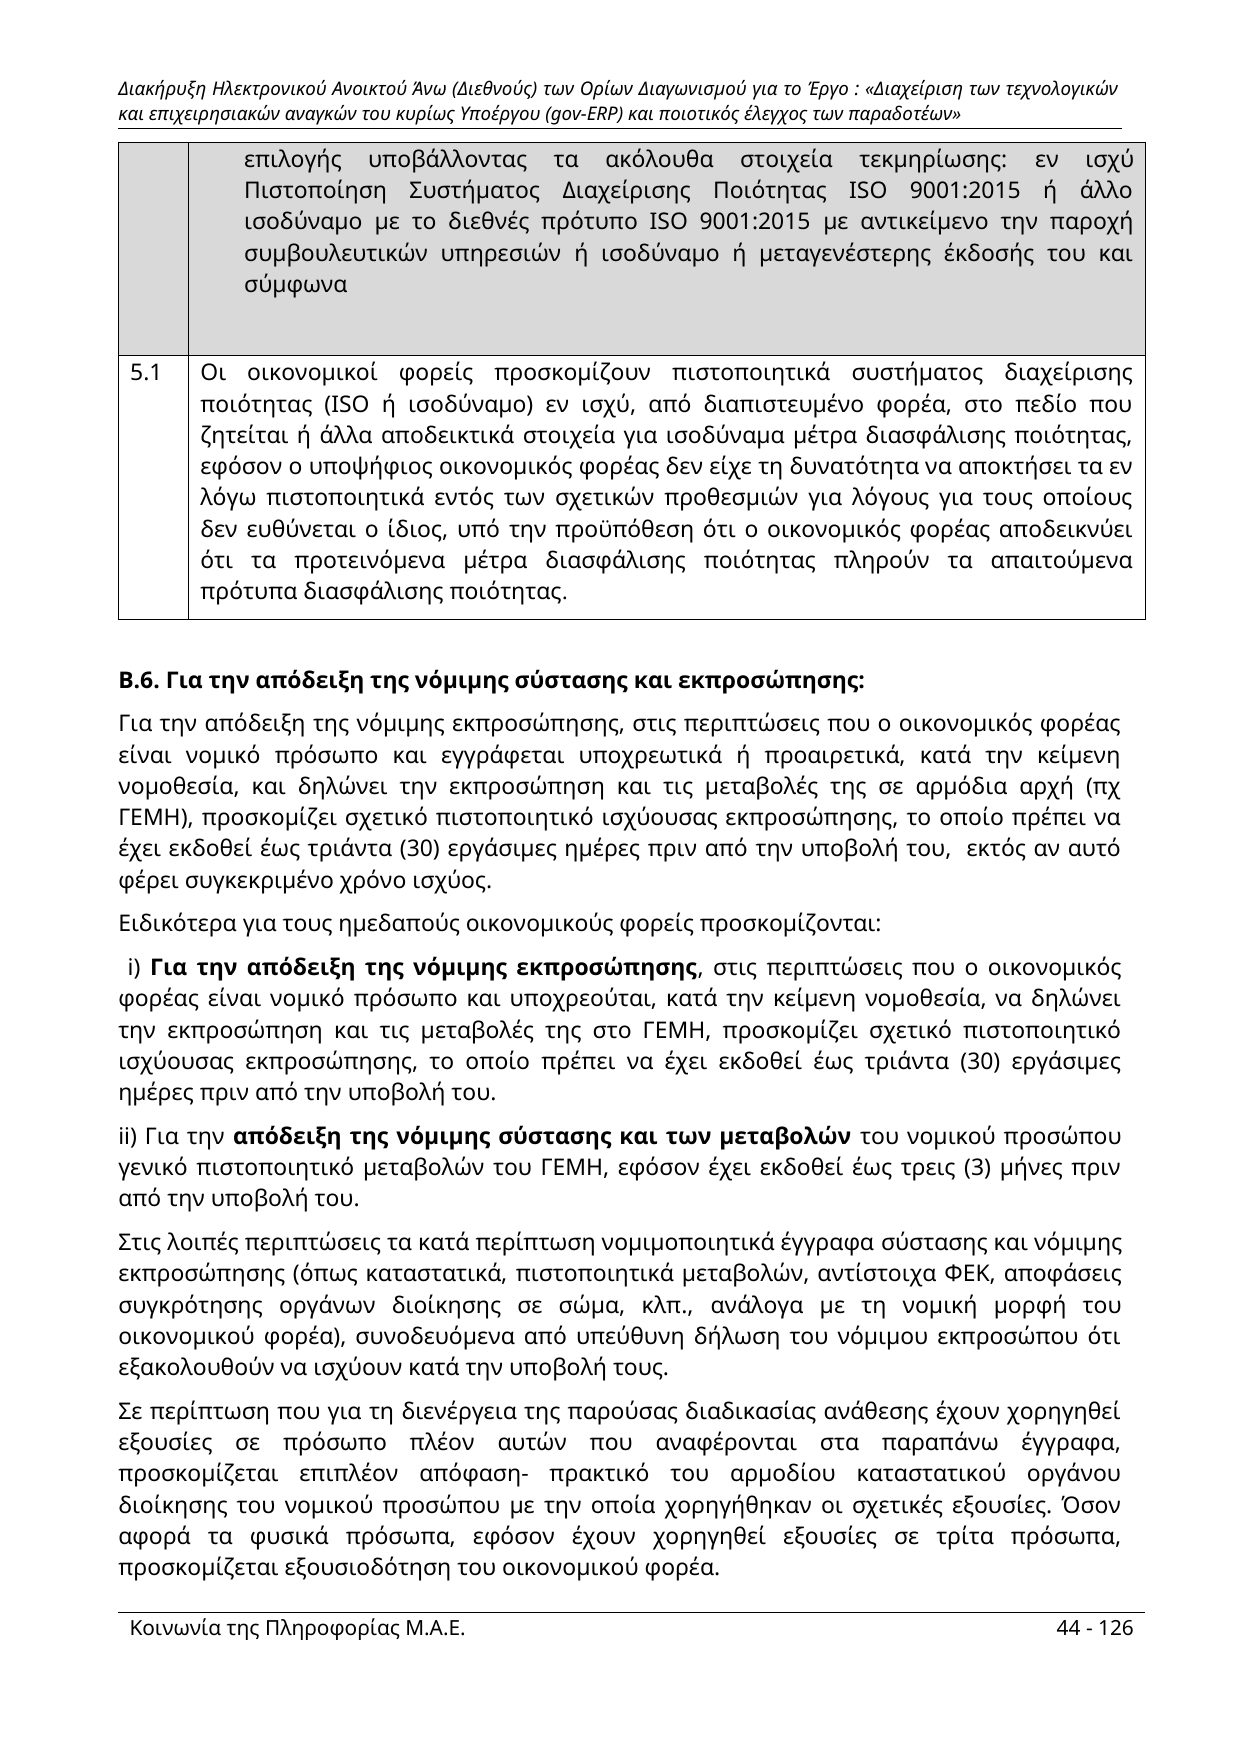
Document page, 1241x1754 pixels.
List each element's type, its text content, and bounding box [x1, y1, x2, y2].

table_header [189, 143, 1145, 355]
table_cell Οι οικονομικοί φορείς προσκομίζουν πιστοποιητικά συστήματος διαχείρισης ποιότητας (ISO ή ισοδύναμο) εν ισχύ, από διαπιστευμένο φορέα, στο πεδίο που ζητείται ή άλλα αποδεικτικά στοιχεία για ισοδύναμα μέτρα διασφάλισης ποιότητας, εφόσον ο υποψήφιος οικονομικός φορέας δεν είχε τη δυνατότητα να αποκτήσει τα εν λόγω πιστοποιητικά εντός των σχετικών προθεσμιών για λόγους για τους οποίους δεν ευθύνεται ο ίδιος, υπό την προϋπόθεση ότι ο οικονομικός φορέας αποδεικνύει ότι τα προτεινόμενα μέτρα διασφάλισης ποιότητας πληρούν τα απαιτούμενα πρότυπα διασφάλισης ποιότητας. [189, 356, 1145, 619]
text Σε περίπτωση που για τη διενέργεια της παρούσας διαδικασίας ανάθεσης έχουν χορηγηθεί εξουσίες σε πρόσωπο πλέον αυτών που αναφέρονται στα παραπάνω έγγραφα, προσκομίζεται επιπλέον απόφαση- πρακτικό του αρμοδίου καταστατικού οργάνου διοίκησης του νομικού προσώπου με την οποία χορηγήθηκαν οι σχετικές εξουσίες. Όσον αφορά τα φυσικά πρόσωπα, εφόσον έχουν χορηγηθεί εξουσίες σε τρίτα πρόσωπα, προσκομίζεται εξουσιοδότηση του οικονομικού φορέα. [118, 1395, 1122, 1582]
text ii) Για την απόδειξη της νόμιμης σύστασης και των μεταβολών του νομικού προσώπου γενικό πιστοποιητικό μεταβολών του ΓΕΜΗ, εφόσον έχει εκδοθεί έως τρεις (3) μήνες πριν από την υποβολή του. [118, 1120, 1122, 1213]
table_cell 5.1 [119, 356, 188, 619]
text Για την απόδειξη της νόμιμης εκπροσώπησης, στις περιπτώσεις που ο οικονομικός φορέας είναι νομικό πρόσωπο και εγγράφεται υποχρεωτικά ή προαιρετικά, κατά την κείμενη νομοθεσία, και δηλώνει την εκπροσώπηση και τις μεταβολές της σε αρμόδια αρχή (πχ ΓΕΜΗ), προσκομίζει σχετικό πιστοποιητικό ισχύουσας εκπροσώπησης, το οποίο πρέπει να έχει εκδοθεί έως τριάντα (30) εργάσιμες ημέρες πριν από την υποβολή του, εκτός αν αυτό φέρει συγκεκριμένο χρόνο ισχύος. [118, 707, 1122, 895]
text Στις λοιπές περιπτώσεις τα κατά περίπτωση νομιμοποιητικά έγγραφα σύστασης και νόμιμης εκπροσώπησης (όπως καταστατικά, πιστοποιητικά μεταβολών, αντίστοιχα ΦΕΚ, αποφάσεις συγκρότησης οργάνων διοίκησης σε σώμα, κλπ., ανάλογα με τη νομική μορφή του οικονομικού φορέα), συνοδευόμενα από υπεύθυνη δήλωση του νόμιμου εκπροσώπου ότι εξακολουθούν να ισχύουν κατά την υποβολή τους. [118, 1226, 1122, 1382]
table_header 5. [119, 143, 188, 355]
text Ειδικότερα για τους ημεδαπούς οικονομικούς φορείς προσκομίζονται: [118, 907, 1122, 938]
text i) Για την απόδειξη της νόμιμης εκπροσώπησης, στις περιπτώσεις που ο οικονομικός φορέας είναι νομικό πρόσωπο και υποχρεούται, κατά την κείμενη νομοθεσία, να δηλώνει την εκπροσώπηση και τις μεταβολές της στο ΓΕΜΗ, προσκομίζει σχετικό πιστοποιητικό ισχύουσας εκπροσώπησης, το οποίο πρέπει να έχει εκδοθεί έως τριάντα (30) εργάσιμες ημέρες πριν από την υποβολή του. [118, 951, 1122, 1107]
text Β.6. Για την απόδειξη της νόμιμης σύστασης και εκπροσώπησης: [118, 663, 1122, 695]
